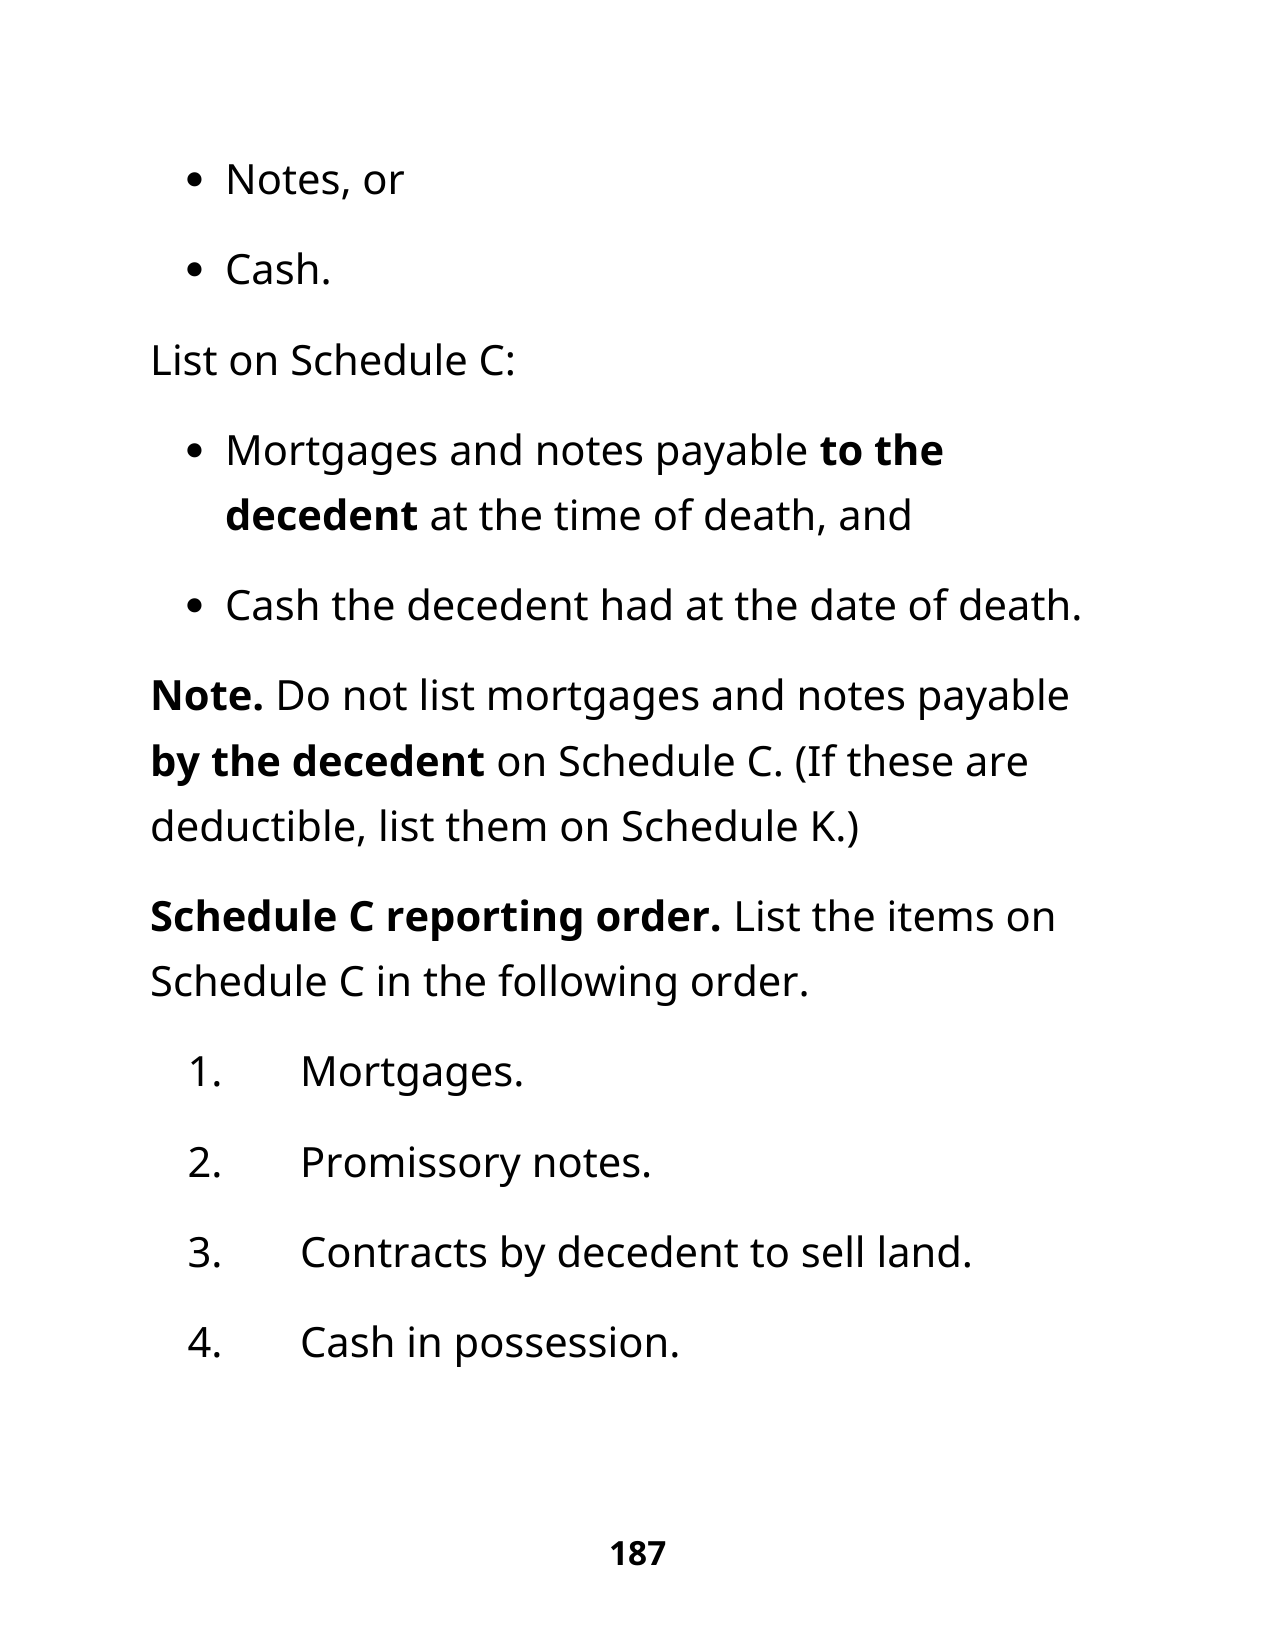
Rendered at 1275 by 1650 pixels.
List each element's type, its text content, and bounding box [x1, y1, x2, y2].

text Schedule C reporting order. List the items on Schedule C in the following order. [150, 887, 1125, 1009]
list Cash in possession. [187, 1313, 1125, 1370]
text Note. Do not list mortgages and notes payable by the decedent on Schedule C. (If these are deductible, list them on Schedule K.) [150, 666, 1125, 853]
text Notes, or [187, 150, 1125, 207]
text List on Schedule C: [150, 330, 1125, 387]
list Contracts by decedent to sell land. [187, 1223, 1125, 1279]
text Cash. [187, 240, 1125, 297]
text Cash the decedent had at the date of death. [187, 576, 1125, 633]
list Promissory notes. [187, 1132, 1125, 1189]
list Mortgages. [187, 1042, 1125, 1099]
text Mortgages and notes payable to the decedent at the time of death, and [187, 421, 1125, 543]
